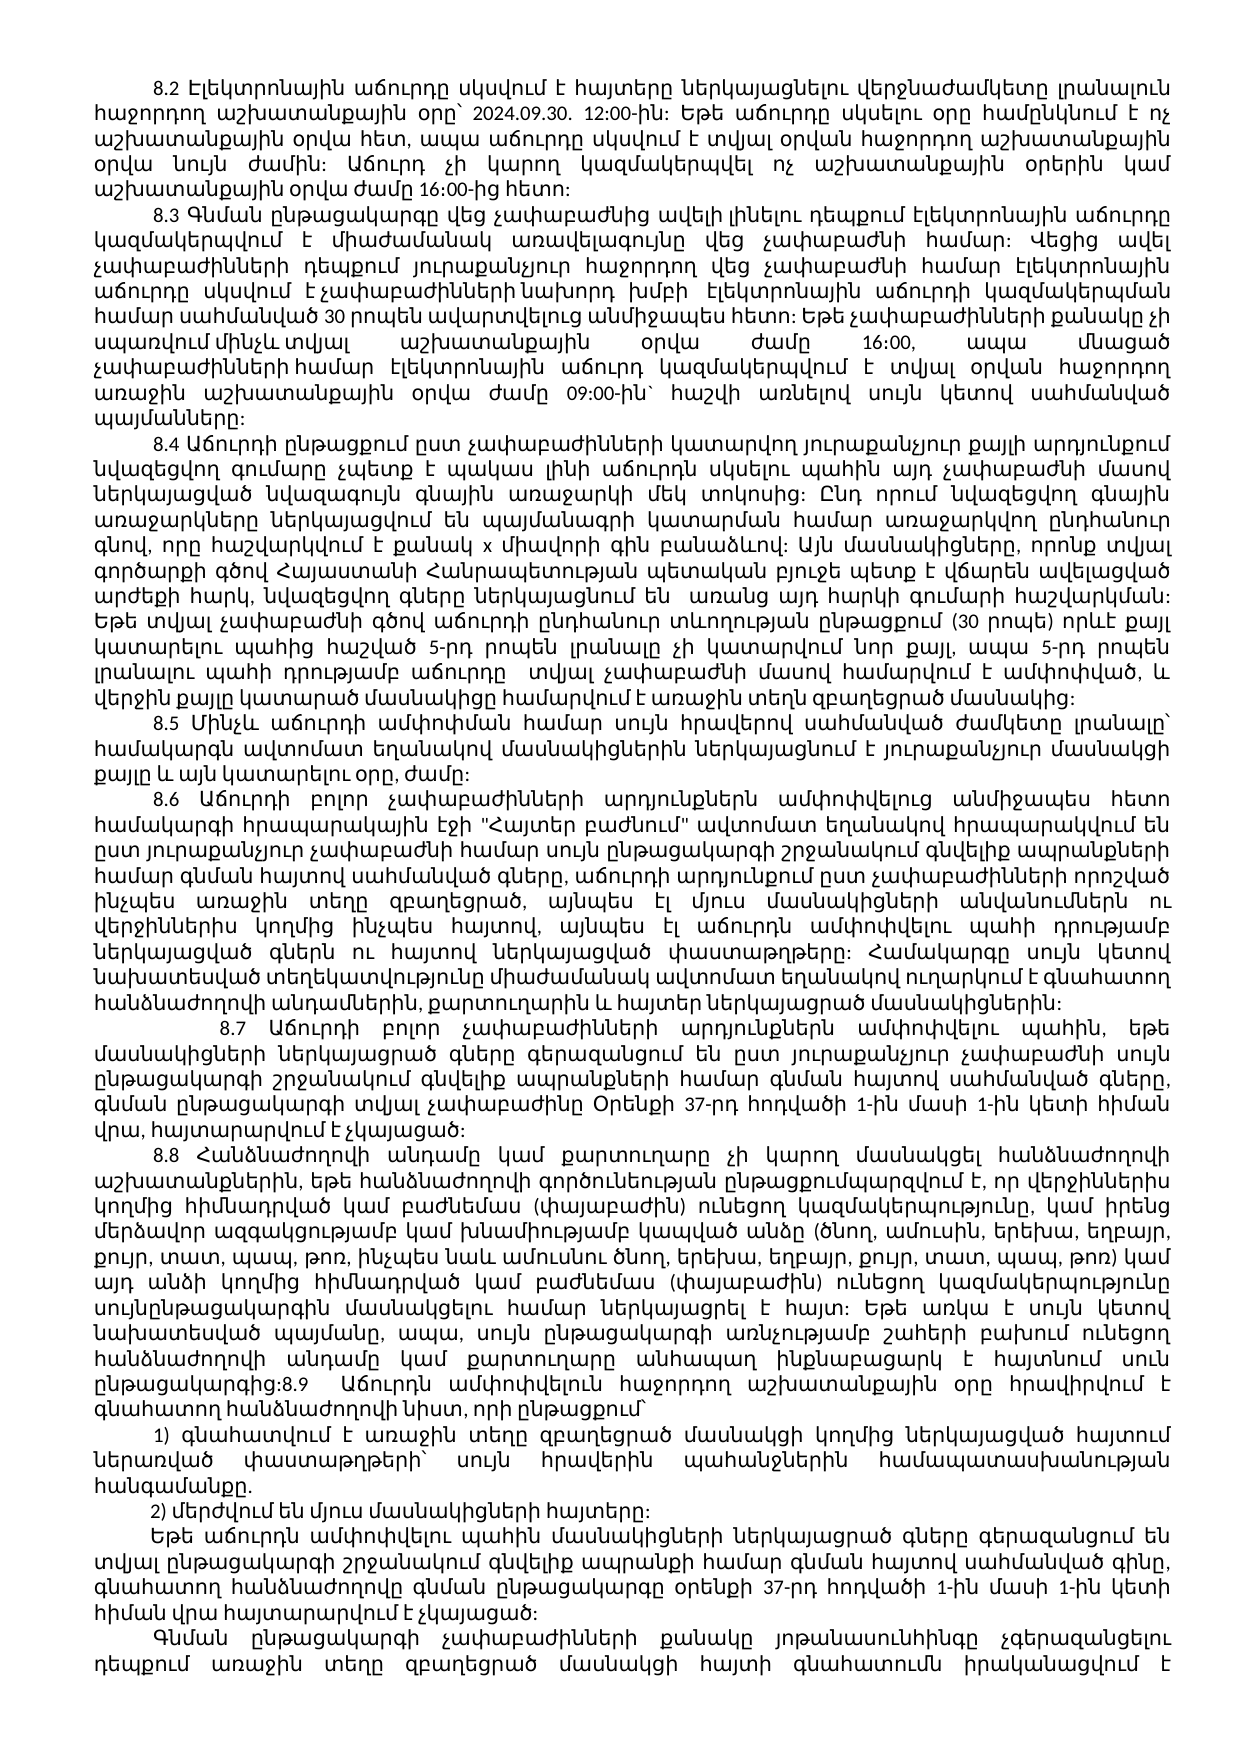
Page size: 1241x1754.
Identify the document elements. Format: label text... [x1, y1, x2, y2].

text 8.4 Աճուրդի ընթացքում ըստ չափաբաժինների կատարվող յուրաքանչյուր քայլի արդյունքում նվազեցվող գումարը չպետք է պակաս լինի աճուրդն սկսելու պահին այդ չափաբաժնի մասով ներկայացված նվազագույն գնային առաջարկի մեկ տոկոսից: Ընդ որում նվազեցվող գնային առաջարկները ներկայացվում են պայմանագրի կատարման համար առաջարկվող ընդհանուր գնով, որը հաշվարկվում է քանակ x միավորի գին բանաձևով: Այն մասնակիցները, որոնք տվյալ գործարքի գծով Հայաստանի Հանրապետության պետական բյուջե պետք է վճարեն ավելացված արժեքի հարկ, նվազեցվող գները ներկայացնում են առանց այդ հարկի գումարի հաշվարկման: Եթե տվյալ չափաբաժնի գծով աճուրդի ընդհանուր տևողության ընթացքում (30 րոպե) որևէ քայլ կատարելու պահից հաշված 5-րդ րոպեն լրանալը չի կատարվում նոր քայլ, ապա 5-րդ րոպեն լրանալու պահի դրությամբ աճուրդը տվյալ չափաբաժնի մասով համարվում է ամփոփված, և վերջին քայլը կատարած մասնակիցը համարվում է առաջին տեղն զբաղեցրած մասնակից: [94, 431, 1171, 710]
text 8.2 Էլեկտրոնային աճուրդը սկսվում է հայտերը ներկայացնելու վերջնաժամկետը լրանալուն հաջորդող աշխատանքային օրը՝ 2024.09.30. 12:00 -ին: Եթե աճուրդը սկսելու օրը համընկնում է ոչ աշխատանքային օրվա հետ, ապա աճուրդը սկսվում է տվյալ օրվան հաջորդող աշխատանքային օրվա նույն ժամին: Աճուրդ չի կարող կազմակերպվել ոչ աշխատանքային օրերին կամ աշխատանքային օրվա ժամը 16։00-ից հետո: [94, 75, 1171, 202]
text 2) մերժվում են մյուս մասնակիցների հայտերը: [94, 1498, 1171, 1524]
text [94, 1625, 1171, 1676]
text 1) գնահատվում է առաջին տեղը զբաղեցրած մասնակցի կողմից ներկայացված հայտում ներառված փաստաթղթերի՝ սույն հրավերին պահանջներին համապատասխանության հանգամանքը. [94, 1422, 1171, 1498]
text 8.5 Մինչև աճուրդի ամփոփման համար սույն հրավերով սահմանված ժամկետը լրանալը՝ համակարգն ավտոմատ եղանակով մասնակիցներին ներկայացնում է յուրաքանչյուր մասնակցի քայլը և այն կատարելու օրը, ժամը: [94, 710, 1171, 787]
text Եթե աճուրդն ամփոփվելու պահին մասնակիցների ներկայացրած գները գերազանցում են տվյալ ընթացակարգի շրջանակում գնվելիք ապրանքի համար գնման հայտով սահմանված գինը, գնահատող հանձնաժողովը գնման ընթացակարգը օրենքի 37-րդ հոդվածի 1-ին մասի 1-ին կետի հիման վրա հայտարարվում է չկայացած: [94, 1524, 1171, 1625]
text 8.8 Հանձնաժողովի անդամը կամ քարտուղարը չի կարող մասնակցել հանձնաժողովի աշխատանքներին, եթե հանձնաժողովի գործունեության ընթացքումպարզվում է, որ վերջիններիս կողմից հիմնադրված կամ բաժնեմաս (փայաբաժին) ունեցող կազմակերպությունը, կամ իրենց մերձավոր ազգակցությամբ կամ խնամիությամբ կապված անձը (ծնող, ամուսին, երեխա, եղբայր, քույր, տատ, պապ, թոռ, ինչպես նաև ամուսնու ծնող, երեխա, եղբայր, քույր, տատ, պապ, թոռ) կամ այդ անձի կողմից հիմնադրված կամ բաժնեմաս (փայաբաժին) ունեցող կազմակերպությունը սույնընթացակարգին մասնակցելու համար ներկայացրել է հայտ: Եթե առկա է սույն կետով նախատեսված պայմանը, ապա, սույն ընթացակարգի առնչությամբ շահերի բախում ունեցող հանձնաժողովի անդամը կամ քարտուղարը անհապաղ ինքնաբացարկ է հայտնում սուն ընթացակարգից:8.9 Աճուրդն ամփոփվելուն հաջորդող աշխատանքային օրը հրավիրվում է գնահատող հանձնաժողովի նիստ, որի ընթացքում՝ [94, 1142, 1171, 1422]
text 8.7 Աճուրդի բոլոր չափաբաժինների արդյունքներն ամփոփվելու պահին, եթե մասնակիցների ներկայացրած գները գերազանցում են ըստ յուրաքանչյուր չափաբաժնի սույն ընթացակարգի շրջանակում գնվելիք ապրանքների համար գնման հայտով սահմանված գները, գնման ընթացակարգի տվյալ չափաբաժինը Օրենքի 37-րդ հոդվածի 1-ին մասի 1-ին կետի հիման վրա, հայտարարվում է չկայացած: [94, 1015, 1171, 1142]
text 8.6 Աճուրդի բոլոր չափաբաժինների արդյունքներն ամփոփվելուց անմիջապես հետո համակարգի հրապարակային էջի "Հայտեր բաժնում" ավտոմատ եղանակով հրապարակվում են ըստ յուրաքանչյուր չափաբաժնի համար սույն ընթացակարգի շրջանակում գնվելիք ապրանքների համար գնման հայտով սահմանված գները, աճուրդի արդյունքում ըստ չափաբաժինների որոշված ինչպես առաջին տեղը զբաղեցրած, այնպես էլ մյուս մասնակիցների անվանումներն ու վերջիններիս կողմից ինչպես հայտով, այնպես էլ աճուրդն ամփոփվելու պահի դրությամբ ներկայացված գներն ու հայտով ներկայացված փաստաթղթերը: Համակարգը սույն կետով նախատեսված տեղեկատվությունը միաժամանակ ավտոմատ եղանակով ուղարկում է գնահատող հանձնաժողովի անդամներին, քարտուղարին և հայտեր ներկայացրած մասնակիցներին: [94, 787, 1171, 1015]
text 8.3 Գնման ընթացակարգը վեց չափաբաժնից ավելի լինելու դեպքում էլեկտրոնային աճուրդը կազմակերպվում է միաժամանակ առավելագույնը վեց չափաբաժնի համար: Վեցից ավել չափաբաժինների դեպքում յուրաքանչյուր հաջորդող վեց չափաբաժնի համար էլեկտրոնային աճուրդը սկսվում է չափաբաժինների նախորդ խմբի էլեկտրոնային աճուրդի կազմակերպման համար սահմանված 30 րոպեն ավարտվելուց անմիջապես հետո: Եթե չափաբաժինների քանակը չի սպառվում մինչև տվյալ աշխատանքային օրվա ժամը 16։00, ապա մնացած չափաբաժինների համար էլեկտրոնային աճուրդ կազմակերպվում է տվյալ օրվան հաջորդող առաջին աշխատանքային օրվա ժամը 09:00-ին` հաշվի առնելով սույն կետով սահմանված պայմանները: [94, 202, 1171, 431]
